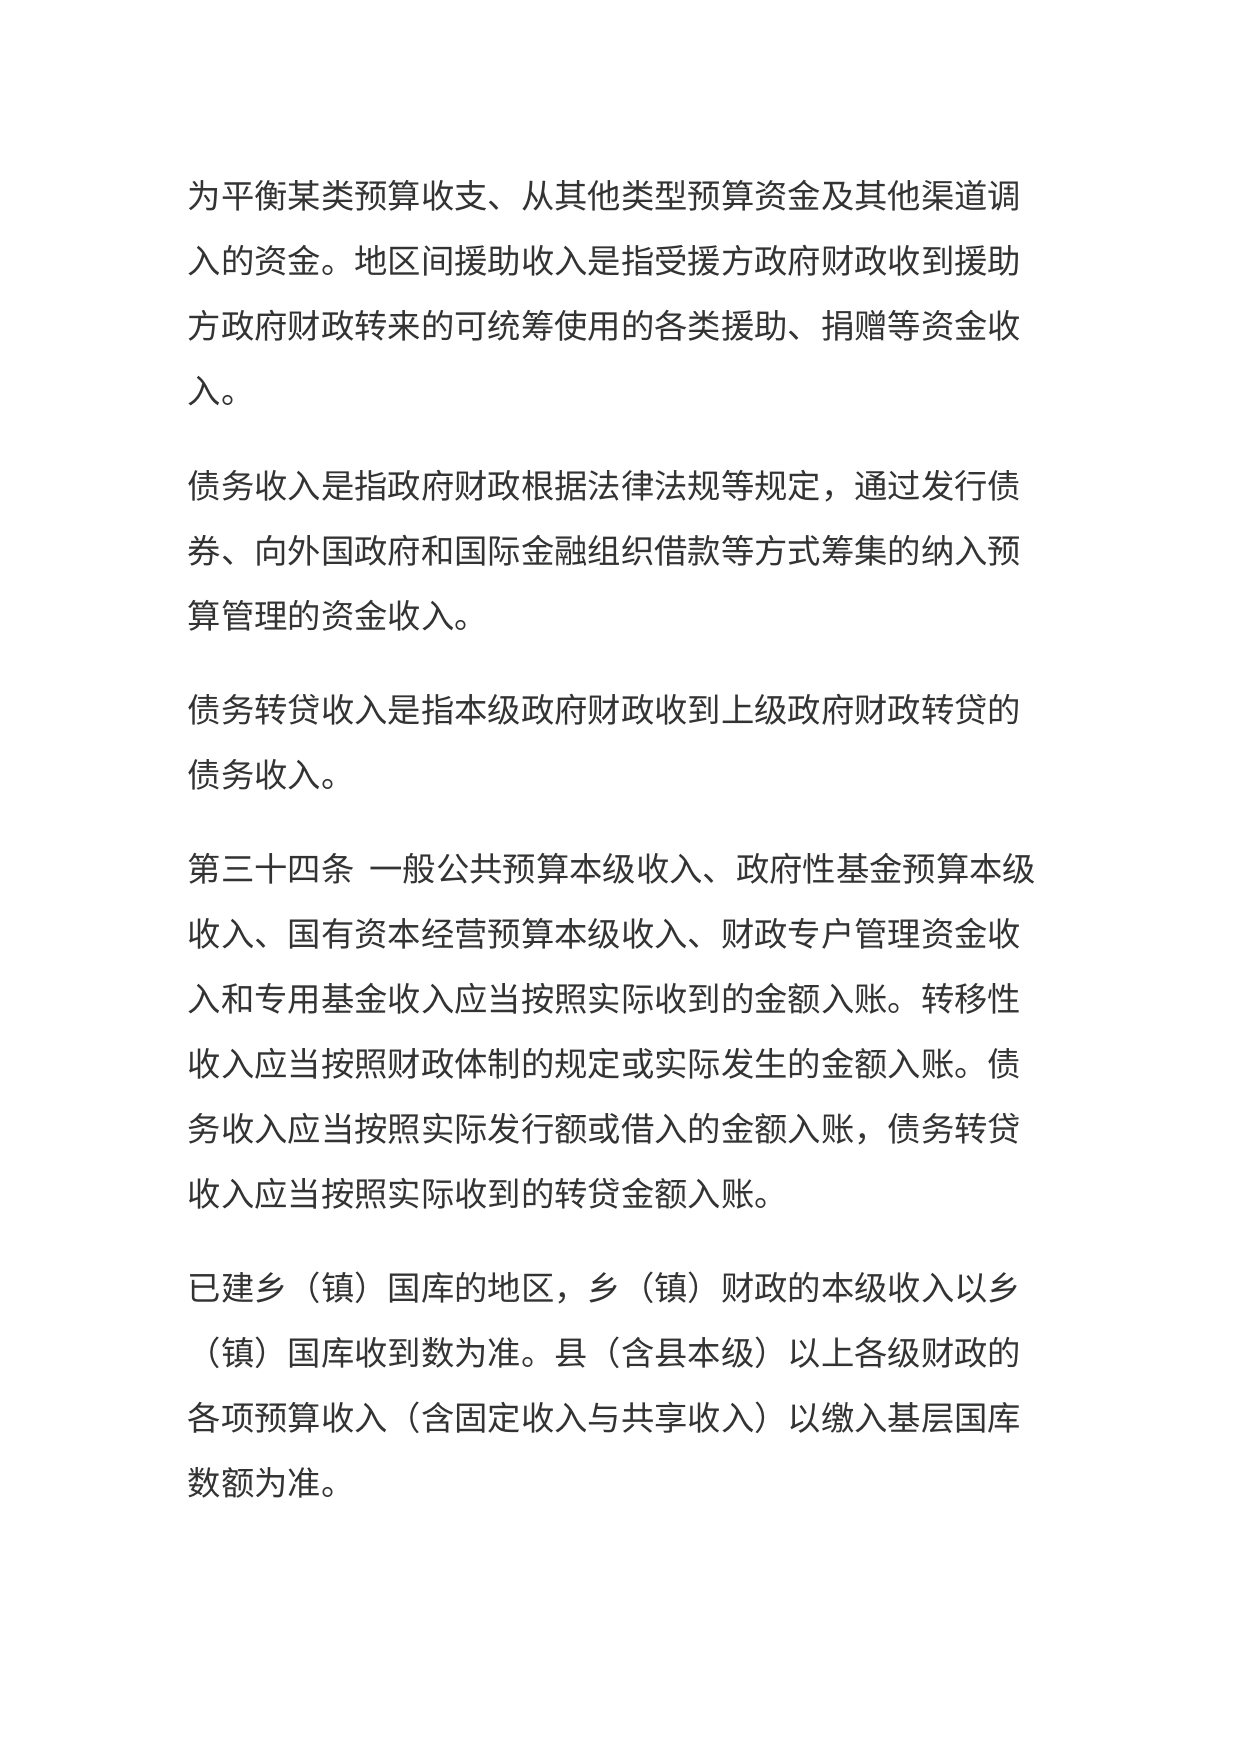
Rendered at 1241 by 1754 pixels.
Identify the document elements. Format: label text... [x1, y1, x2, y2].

text 已建乡（镇）国库的地区，乡（镇）财政的本级收入以乡（镇）国库收到数为准。县（含县本级）以上各级财政的各项预算收入（含固定收入与共享收入）以缴入基层国库数额为准。 [187, 1254, 1053, 1514]
text 第三十四条 一般公共预算本级收入、政府性基金预算本级收入、国有资本经营预算本级收入、财政专户管理资金收入和专用基金收入应当按照实际收到的金额入账。转移性收入应当按照财政体制的规定或实际发生的金额入账。债务收入应当按照实际发行额或借入的金额入账，债务转贷收入应当按照实际收到的转贷金额入账。 [187, 834, 1053, 1224]
text 债务转贷收入是指本级政府财政收到上级政府财政转贷的债务收入。 [187, 675, 1053, 805]
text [187, 162, 1053, 422]
text 债务收入是指政府财政根据法律法规等规定，通过发行债券、向外国政府和国际金融组织借款等方式筹集的纳入预算管理的资金收入。 [187, 451, 1053, 646]
